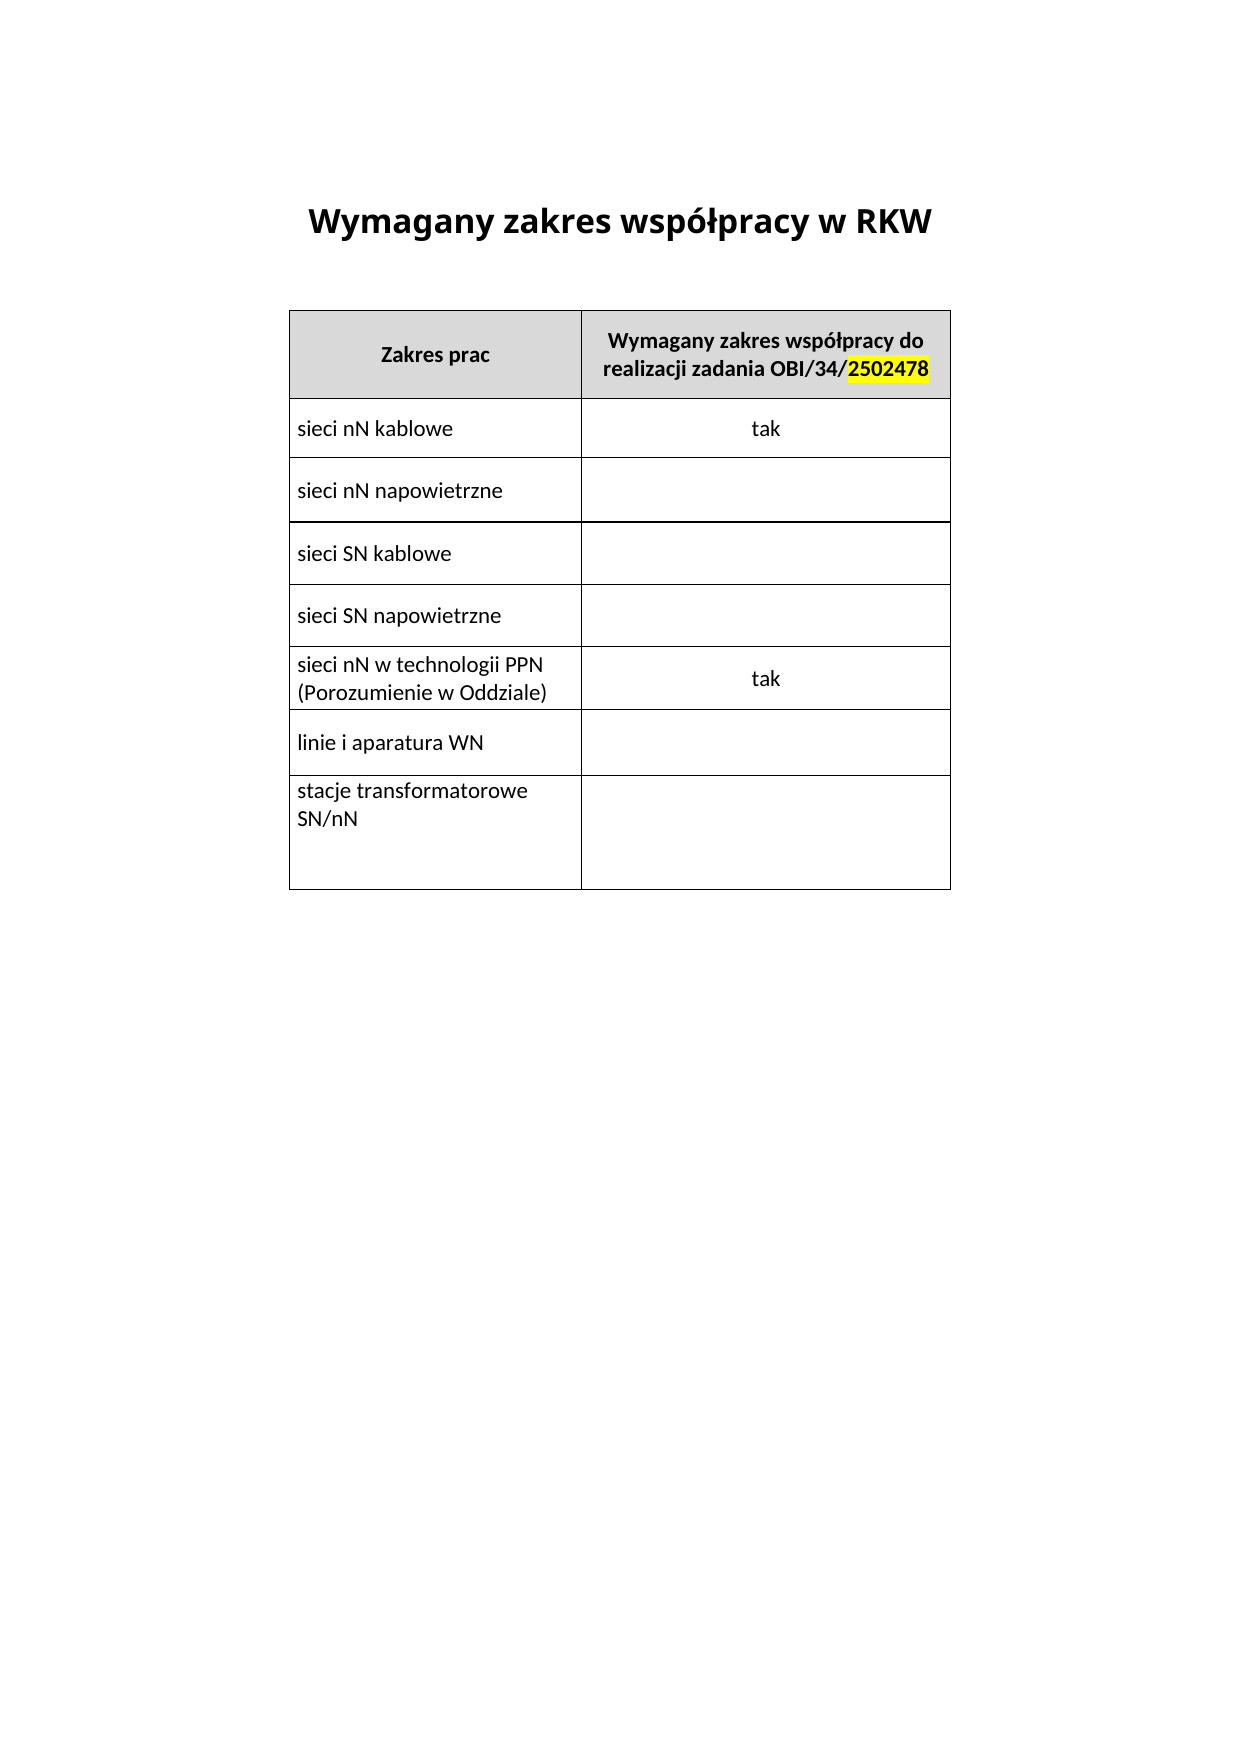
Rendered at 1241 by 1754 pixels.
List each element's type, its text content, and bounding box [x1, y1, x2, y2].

table_cell [582, 776, 950, 888]
table_cell tak [582, 647, 950, 708]
table_cell stacje transformatorowe SN/nN [290, 776, 581, 888]
table_cell sieci nN w technologii PPN (Porozumienie w Oddziale) [290, 647, 581, 708]
subtitle Wymagany zakres współpracy w RKW [148, 198, 1093, 243]
table_cell sieci nN napowietrzne [290, 458, 581, 521]
table_cell sieci nN kablowe [290, 399, 581, 457]
table_cell sieci SN napowietrzne [290, 585, 581, 646]
table_cell tak [582, 399, 950, 457]
table_cell linie i aparatura WN [290, 710, 581, 775]
table_cell sieci SN kablowe [290, 523, 581, 584]
table_cell [582, 523, 950, 584]
table_cell [582, 458, 950, 521]
table_cell [582, 710, 950, 775]
table_header Wymagany zakres współpracy do realizacji zadania OBI/34/2502478 [582, 311, 950, 398]
table_header Zakres prac [290, 311, 581, 398]
table_cell [582, 585, 950, 646]
